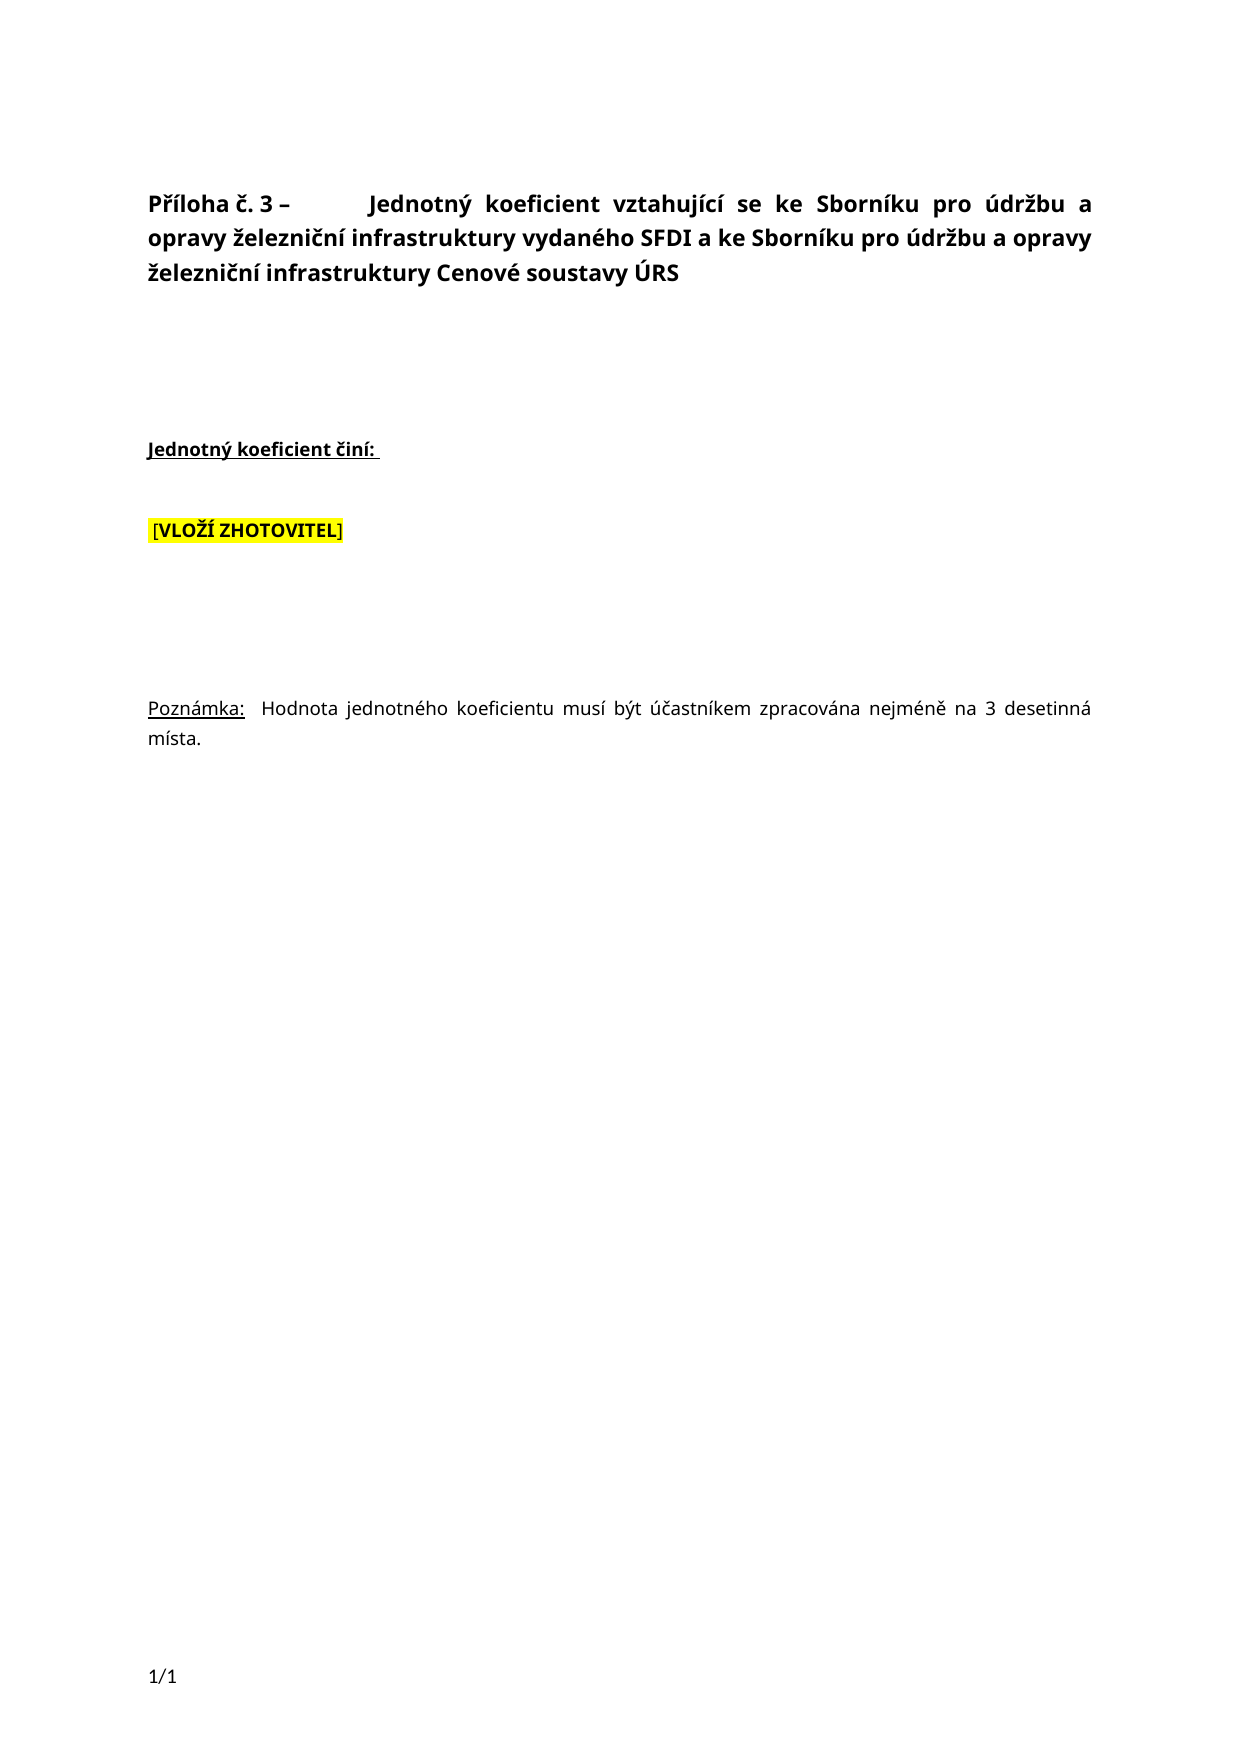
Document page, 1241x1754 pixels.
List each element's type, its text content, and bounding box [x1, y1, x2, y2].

text [VLOŽÍ ZHOTOVITEL] [148, 517, 1093, 543]
text Příloha č. 3 – Jednotný koeficient vztahující se ke Sborníku pro údržbu a opravy železniční infrastruktury vydaného SFDI a ke Sborníku pro údržbu a opravy železniční infrastruktury Cenové soustavy ÚRS [148, 188, 1093, 288]
text Jednotný koeficient činí: [148, 436, 1093, 462]
text Poznámka: Hodnota jednotného koeficientu musí být účastníkem zpracována nejméně na 3 desetinná místa. [148, 696, 1093, 751]
